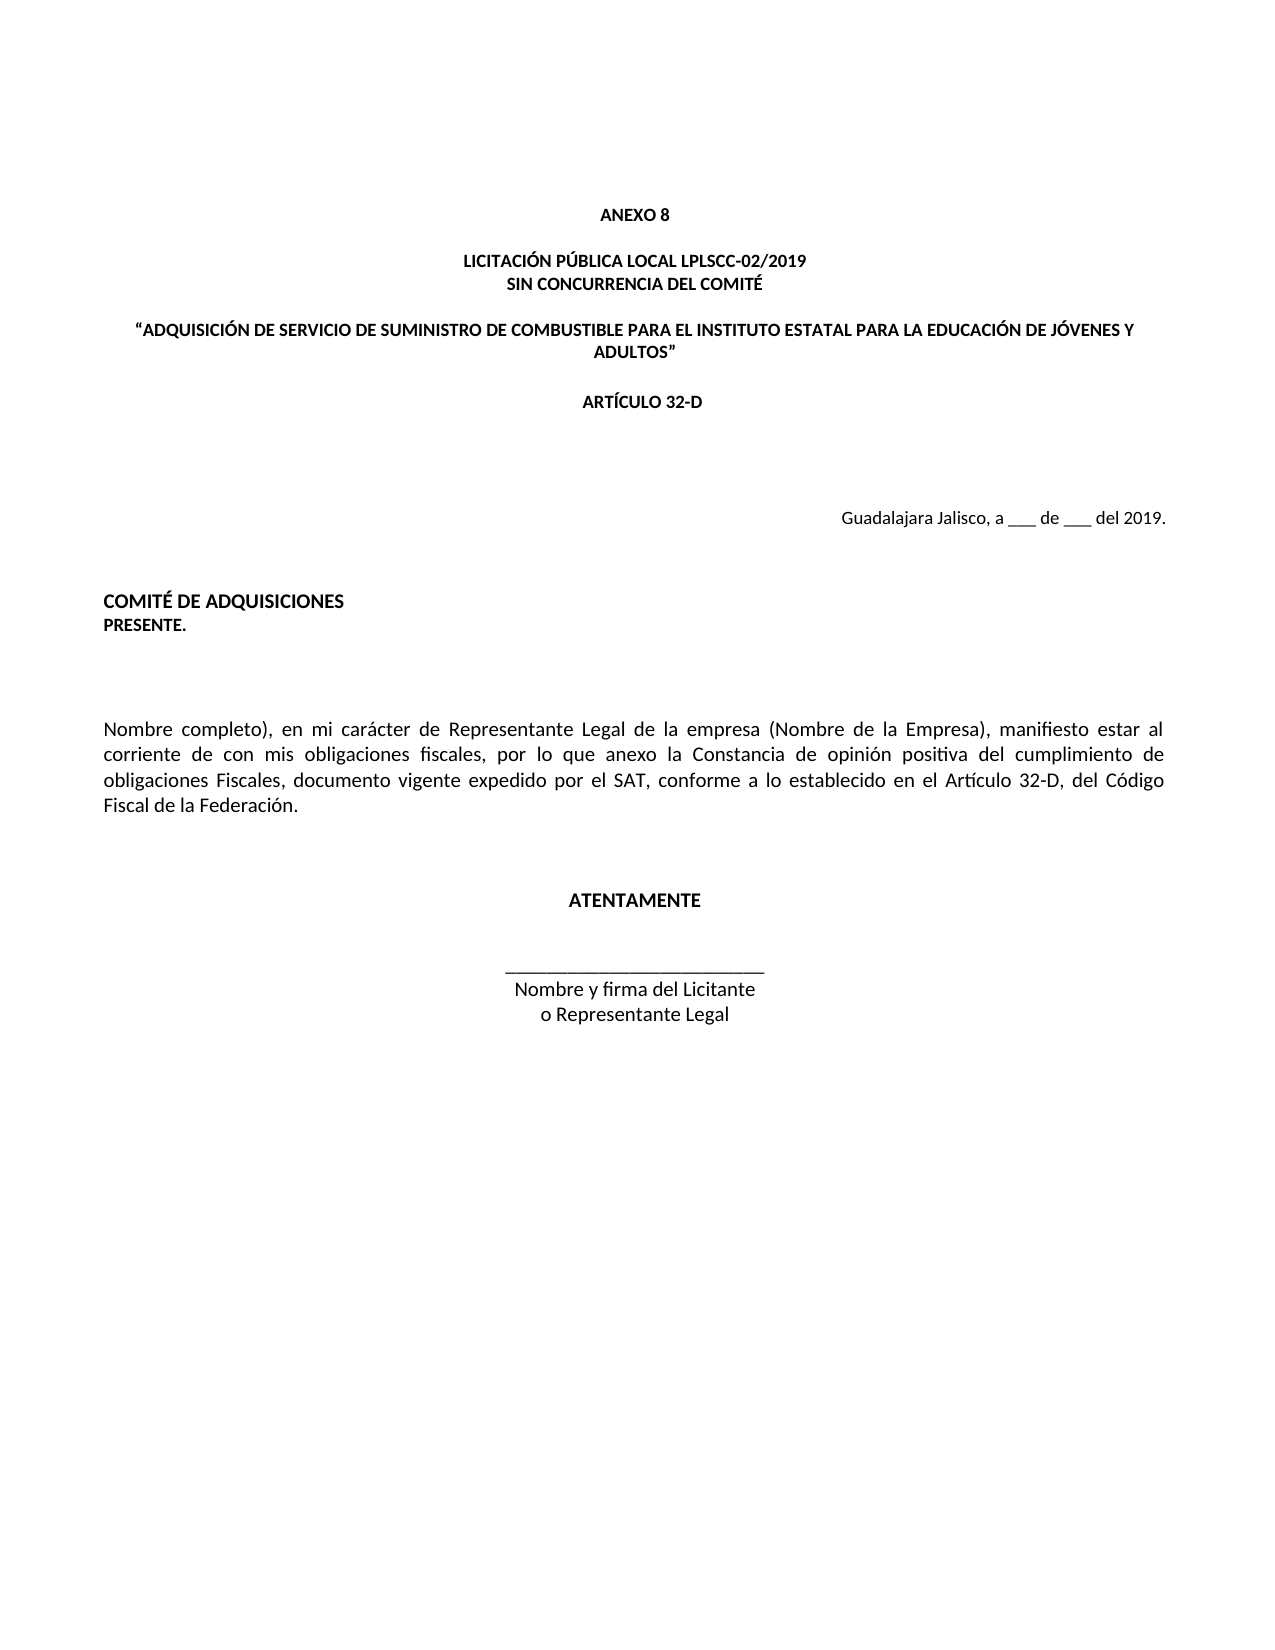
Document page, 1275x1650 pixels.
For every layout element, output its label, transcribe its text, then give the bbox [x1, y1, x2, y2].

text Nombre completo), en mi carácter de Representante Legal de la empresa (Nombre de la Empresa), manifiesto estar al corriente de con mis obligaciones fiscales, por lo que anexo la Constancia de opinión positiva del cumplimiento de obligaciones Fiscales, documento vigente expedido por el SAT, conforme a lo establecido en el Artículo 32-D, del Código Fiscal de la Federación. [103, 716, 1166, 818]
text COMITÉ DE ADQUISICIONES [103, 588, 1166, 613]
text SIN CONCURRENCIA DEL COMITÉ [103, 272, 1166, 295]
text o Representante Legal [103, 1002, 1166, 1027]
text ANEXO 8 [103, 203, 1166, 226]
text Guadalajara Jalisco, a ___ de ___ del 2019. [103, 507, 1166, 529]
text Nombre y firma del Licitante [103, 976, 1166, 1002]
text LICITACIÓN PÚBLICA LOCAL LPLSCC-02/2019 [103, 249, 1166, 272]
text ATENTAMENTE [103, 887, 1166, 913]
text “ADQUISICIÓN DE SERVICIO DE SUMINISTRO DE COMBUSTIBLE PARA EL INSTITUTO ESTATAL PARA LA EDUCACIÓN DE JÓVENES Y ADULTOS” [103, 318, 1166, 363]
text ARTÍCULO 32-D [118, 390, 1166, 413]
text _________________________ [103, 951, 1166, 976]
text PRESENTE. [103, 613, 1166, 636]
